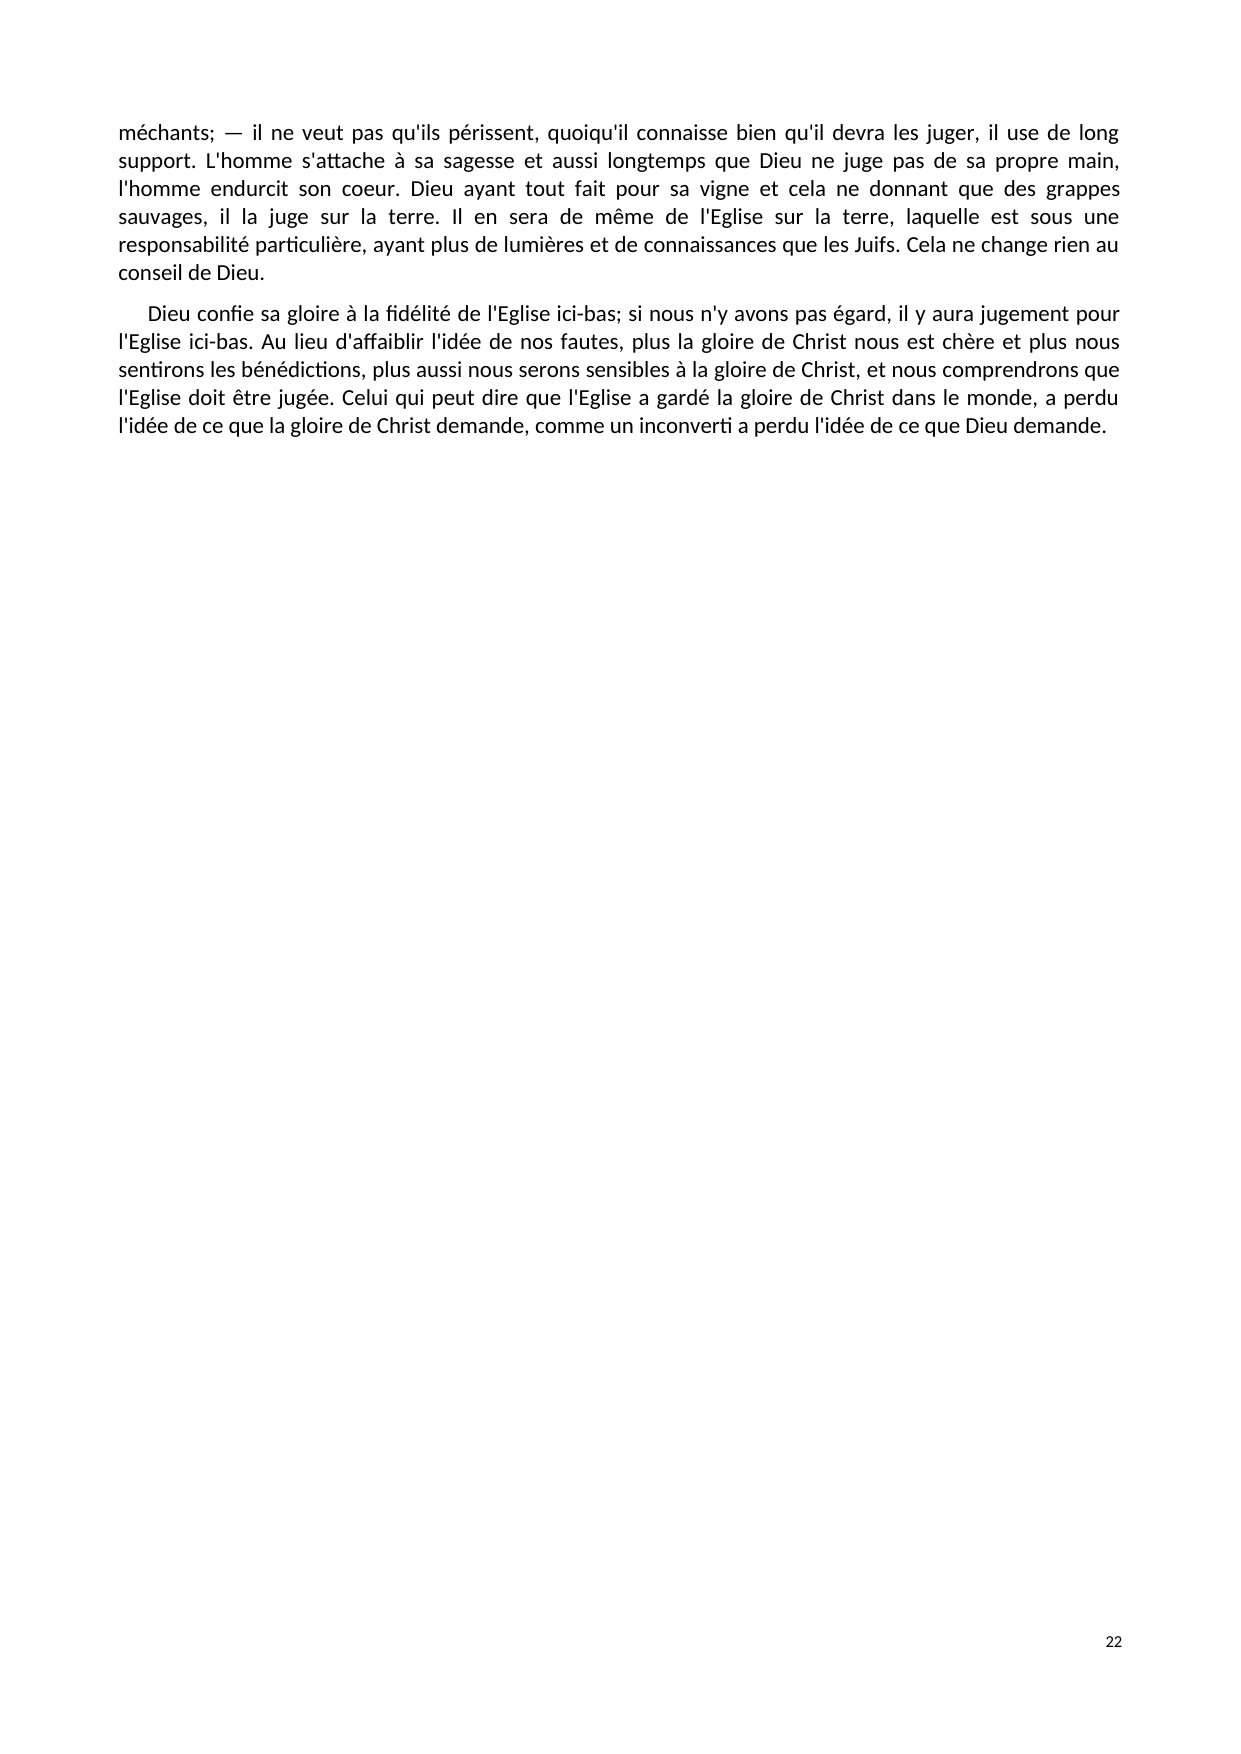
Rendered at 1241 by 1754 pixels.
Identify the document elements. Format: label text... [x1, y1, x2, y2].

text Dieu confie sa gloire à la fidélité de l'Eglise ici-bas; si nous n'y avons pas égard, il y aura jugement pour l'Eglise ici-bas. Au lieu d'affaiblir l'idée de nos fautes, plus la gloire de Christ nous est chère et plus nous sentirons les bénédictions, plus aussi nous serons sensibles à la gloire de Christ, et nous comprendrons que l'Eglise doit être jugée. Celui qui peut dire que l'Eglise a gardé la gloire de Christ dans le monde, a perdu l'idée de ce que la gloire de Christ demande, comme un inconverti a perdu l'idée de ce que Dieu demande. [118, 299, 1122, 439]
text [118, 118, 1122, 286]
